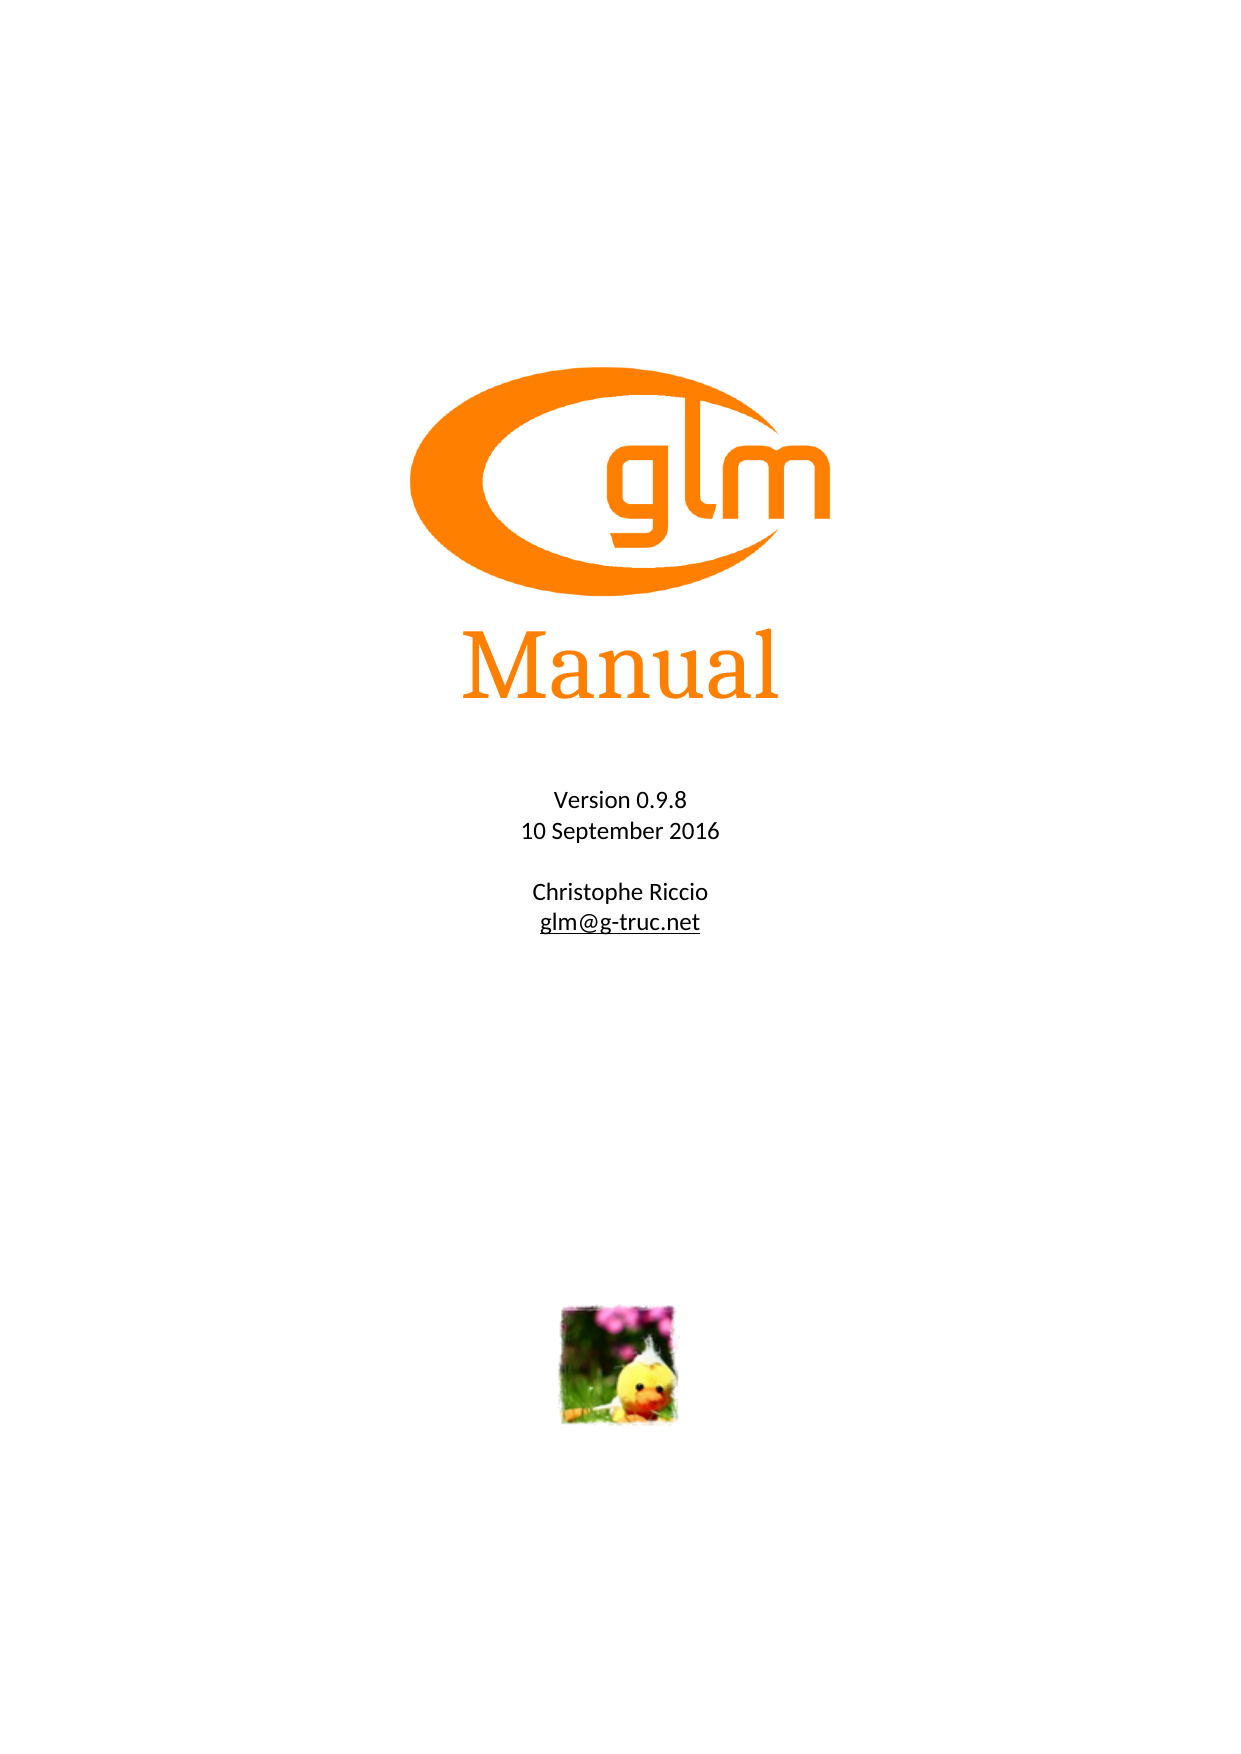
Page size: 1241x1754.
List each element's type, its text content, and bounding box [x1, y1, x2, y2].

text glm@g-truc.net [75, 907, 1165, 937]
picture [557, 1303, 683, 1429]
text Christophe Riccio [75, 876, 1165, 907]
text Version 0.9.8 [75, 784, 1165, 815]
picture [380, 349, 861, 609]
text 10 September 2016 [75, 815, 1165, 846]
text Manual [75, 608, 1165, 723]
